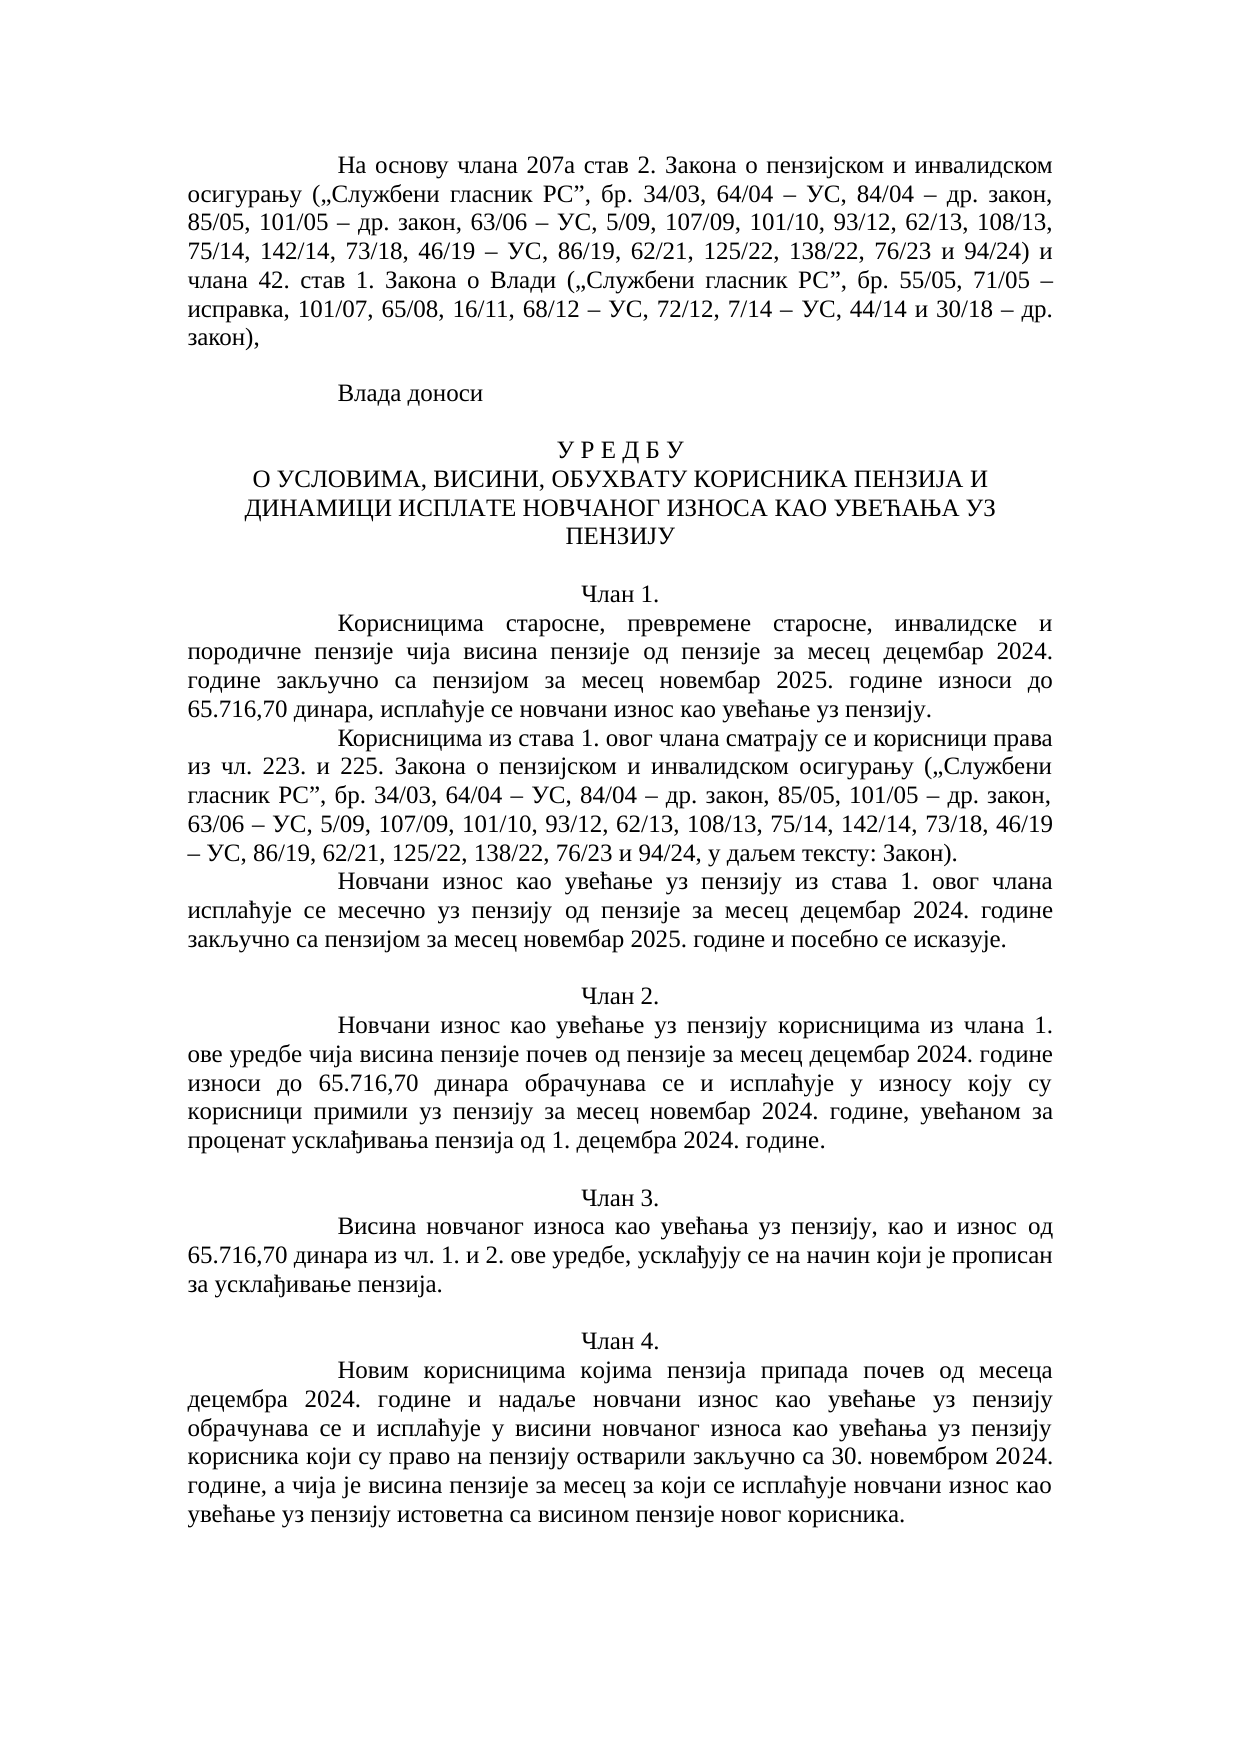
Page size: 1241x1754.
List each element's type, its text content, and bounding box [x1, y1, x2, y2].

text Новчани износ као увећање уз пензију из става 1. овог члана исплаћује се месечно уз пензију од пензије за месец децембар 2024. године закључно са пензијом за месец новембар 2025. године и посебно се исказује. [187, 866, 1053, 953]
text Влада доноси [187, 378, 1053, 406]
text Члан 1. [187, 579, 1053, 608]
text Висина новчаног износа као увећања уз пензију, као и износ од 65.716,70 динара из чл. 1. и 2. ове уредбе, усклађују се на начин који је прописан за усклађивање пензија. [187, 1211, 1053, 1298]
text Корисницима из става 1. овог члана сматрају се и корисници права из чл. 223. и 225. Закона о пензијском и инвалидском осигурању („Службени гласник РС”, бр. 34/03, 64/04 – УС, 84/04 – др. закон, 85/05, 101/05 – др. закон, 63/06 – УС, 5/09, 107/09, 101/10, 93/12, 62/13, 108/13, 75/14, 142/14, 73/18, 46/19 – УС, 86/19, 62/21, 125/22, 138/22, 76/23 и 94/24, у даљем тексту: Закон). [187, 723, 1053, 866]
text Новчани износ као увећање уз пензију корисницима из члана 1. ове уредбе чија висина пензије почев од пензије за месец децембар 2024. године износи до 65.716,70 динара обрачунава се и исплаћује у износу коју су корисници примили уз пензију за месец новембар 2024. године, увећаном за проценат усклађивања пензија од 1. децембра 2024. године. [187, 1010, 1053, 1154]
text На основу члана 207а став 2. Закона о пензијском и инвалидском осигурању („Службени гласник РС”, бр. 34/03, 64/04 – УС, 84/04 – др. закон, 85/05, 101/05 – др. закон, 63/06 – УС, 5/09, 107/09, 101/10, 93/12, 62/13, 108/13, 75/14, 142/14, 73/18, 46/19 – УС, 86/19, 62/21, 125/22, 138/22, 76/23 и 94/24) и члaна 42. став 1. Закона о Влади („Службени гласник РС”, бр. 55/05, 71/05 – исправка, 101/07, 65/08, 16/11, 68/12 – УС, 72/12, 7/14 – УС, 44/14 и 30/18 – др. закон), [187, 150, 1053, 351]
text Члан 2. [187, 981, 1053, 1010]
text Корисницима старосне, превремене старосне, инвалидске и породичне пензије чија висина пензије од пензије за месец децембар 2024. године закључно са пензијом за месец новембар 2025. године износи до 65.716,70 динара, исплаћује се новчани износ као увећање уз пензију. [187, 608, 1053, 723]
subtitle У Р Е Д Б У [187, 435, 1053, 464]
text О УСЛОВИМА, ВИСИНИ, ОБУХВАТУ КОРИСНИКА ПЕНЗИЈА И ДИНАМИЦИ ИСПЛАТЕ НОВЧАНОГ ИЗНОСА КАО УВЕЋАЊА УЗ ПЕНЗИЈУ [187, 464, 1053, 550]
text Члан 4. [187, 1326, 1053, 1355]
text Новим корисницима којима пензија припада почев од месеца децембра 2024. године и надаље новчани износ као увећање уз пензију обрачунава се и исплаћује у висини новчаног износа као увећања уз пензију корисника који су право на пензију остварили закључно са 30. новембром 2024. године, а чија је висина пензије за месец за који се исплаћује новчани износ као увећање уз пензију истоветна са висином пензије новог корисника. [187, 1355, 1053, 1528]
text Члан 3. [187, 1183, 1053, 1211]
